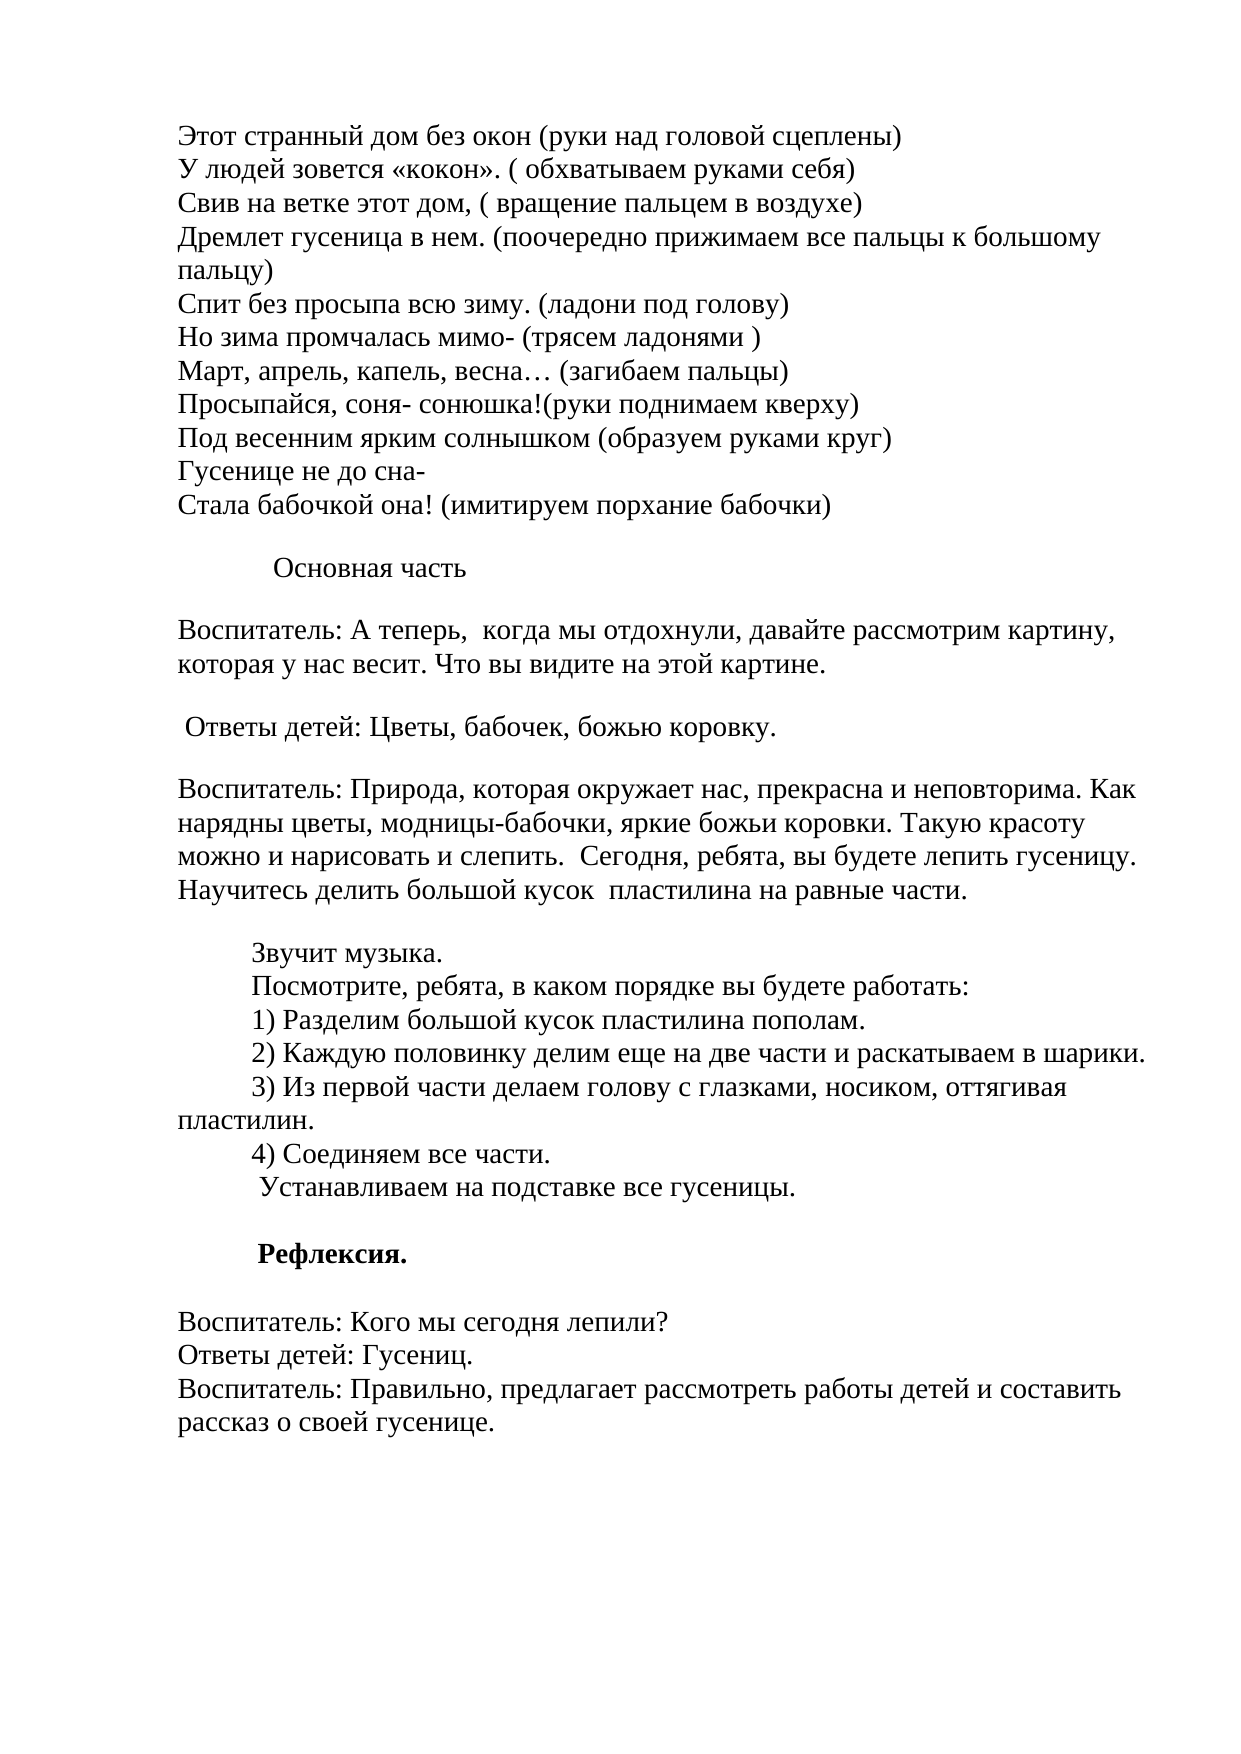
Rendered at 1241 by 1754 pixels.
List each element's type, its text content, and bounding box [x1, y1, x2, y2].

text 4) Соединяем все части. [177, 1136, 1152, 1169]
text Посмотрите, ребята, в каком порядке вы будете работать: [177, 968, 1152, 1002]
text 2) Каждую половинку делим еще на две части и раскатываем в шарики. [177, 1035, 1152, 1069]
text Этот странный дом без окон (руки над головой сцеплены) У людей зовется «кокон». ( обхватываем руками себя) Свив на ветке этот дом, ( вращение пальцем в воздухе) Дремлет гусеница в нем. (поочередно прижимаем все пальцы к большому пальцу) Спит без просыпа всю зиму. (ладони под голову) Но зима промчалась мимо- (трясем ладонями ) Март, апрель, капель, весна… (загибаем пальцы) Просыпайся, соня- сонюшка!(руки поднимаем кверху) Под весенним ярким солнышком (образуем руками круг) Гусенице не до сна- Стала бабочкой она! (имитируем порхание бабочки) [177, 118, 1152, 521]
text Основная часть [177, 550, 1152, 583]
text Воспитатель: Кого мы сегодня лепили? [177, 1304, 1152, 1337]
text Воспитатель: Правильно, предлагает рассмотреть работы детей и составить рассказ о своей гусенице. [177, 1371, 1152, 1438]
text Воспитатель: Природа, которая окружает нас, прекрасна и неповторима. Как нарядны цветы, модницы-бабочки, яркие божьи коровки. Такую красоту можно и нарисовать и слепить. Сегодня, ребята, вы будете лепить гусеницу. Научитесь делить большой кусок пластилина на равные части. [177, 771, 1152, 906]
text 3) Из первой части делаем голову с глазками, носиком, оттягивая пластилин. [177, 1069, 1152, 1136]
text Звучит музыка. [177, 935, 1152, 968]
text 1) Разделим большой кусок пластилина пополам. [177, 1002, 1152, 1035]
text Ответы детей: Цветы, бабочек, божью коровку. [177, 709, 1152, 742]
text Рефлексия. [177, 1237, 1152, 1270]
text Ответы детей: Гусениц. [177, 1337, 1152, 1371]
text Устанавливаем на подставке все гусеницы. [251, 1169, 1152, 1203]
text Воспитатель: А теперь, когда мы отдохнули, давайте рассмотрим картину, которая у нас весит. Что вы видите на этой картине. [177, 612, 1152, 679]
